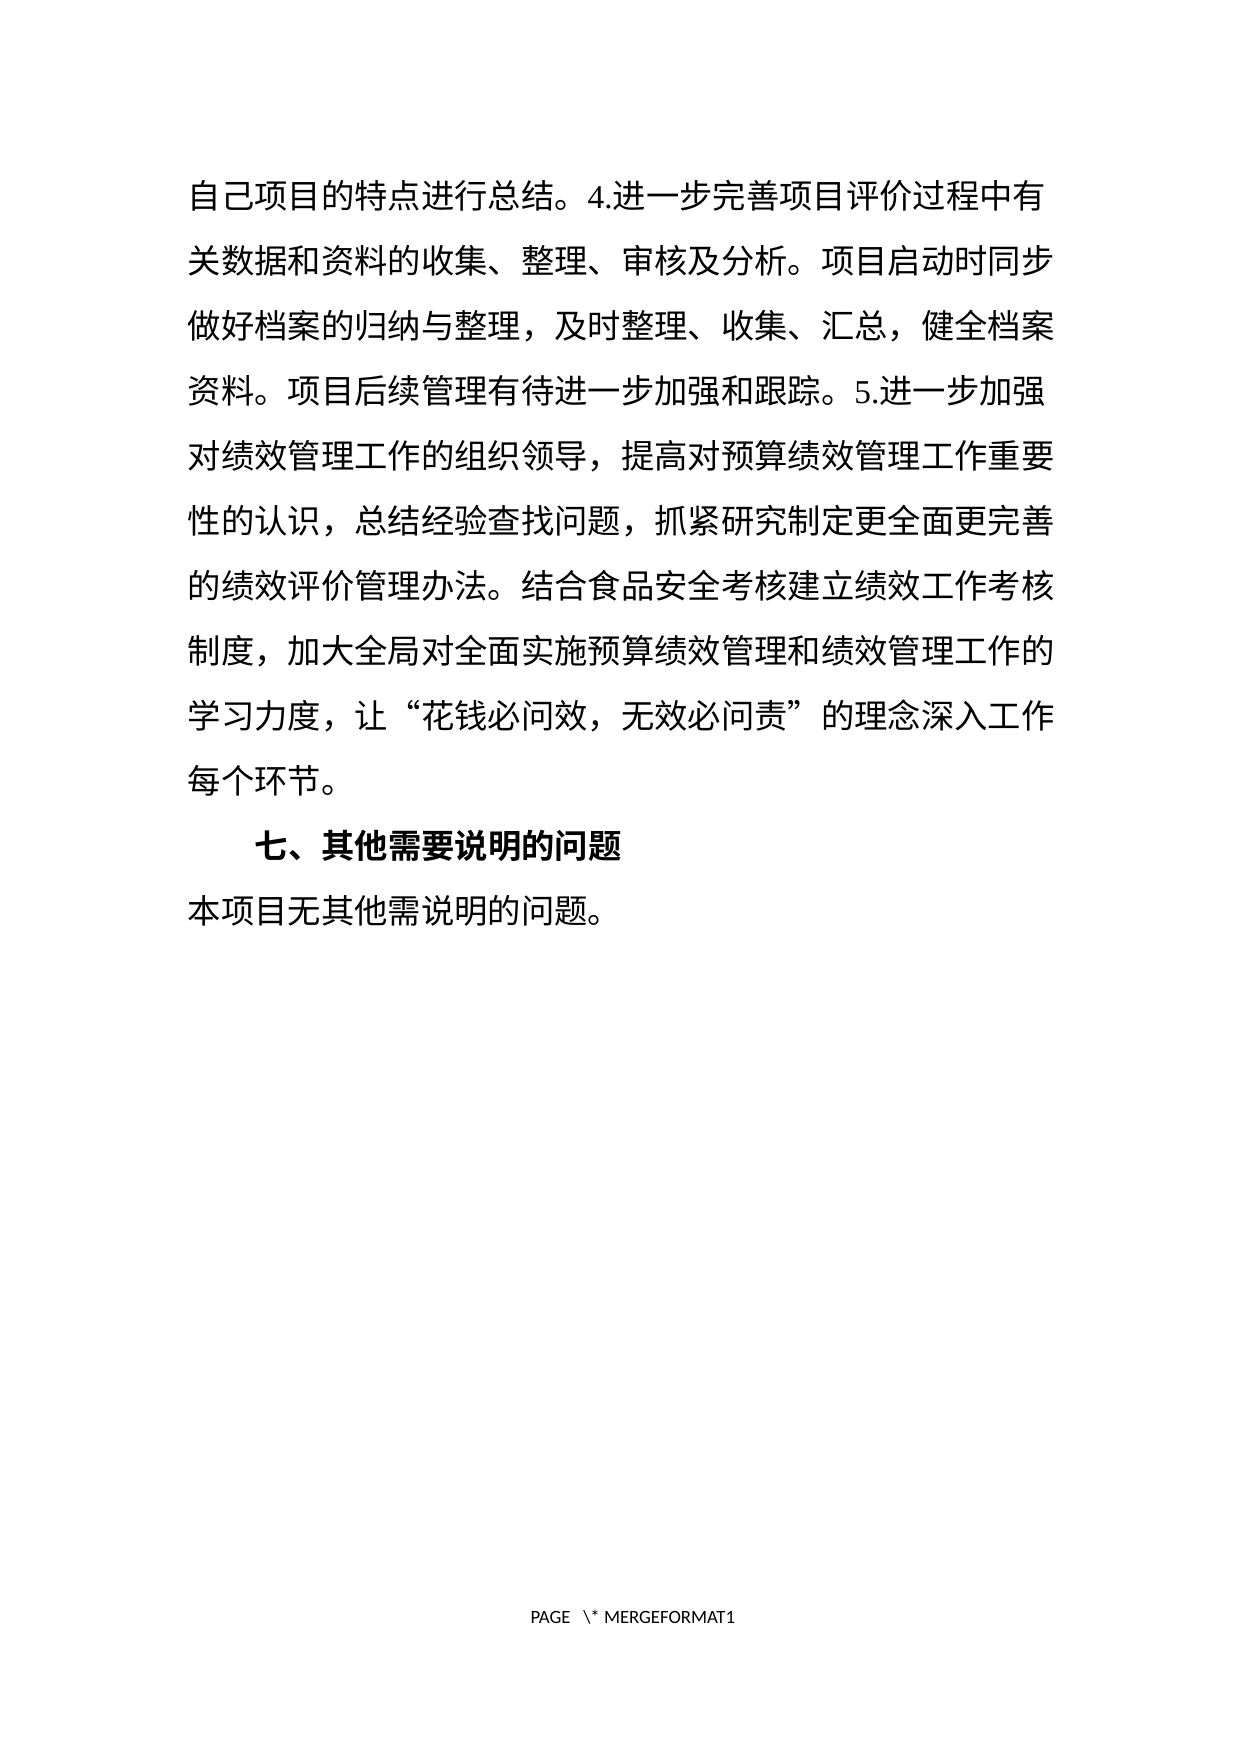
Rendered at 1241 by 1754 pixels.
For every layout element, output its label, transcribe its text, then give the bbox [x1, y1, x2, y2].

text 本项目无其他需说明的问题。 [187, 877, 1078, 942]
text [187, 162, 1078, 812]
text 七、其他需要说明的问题 [187, 812, 1078, 877]
